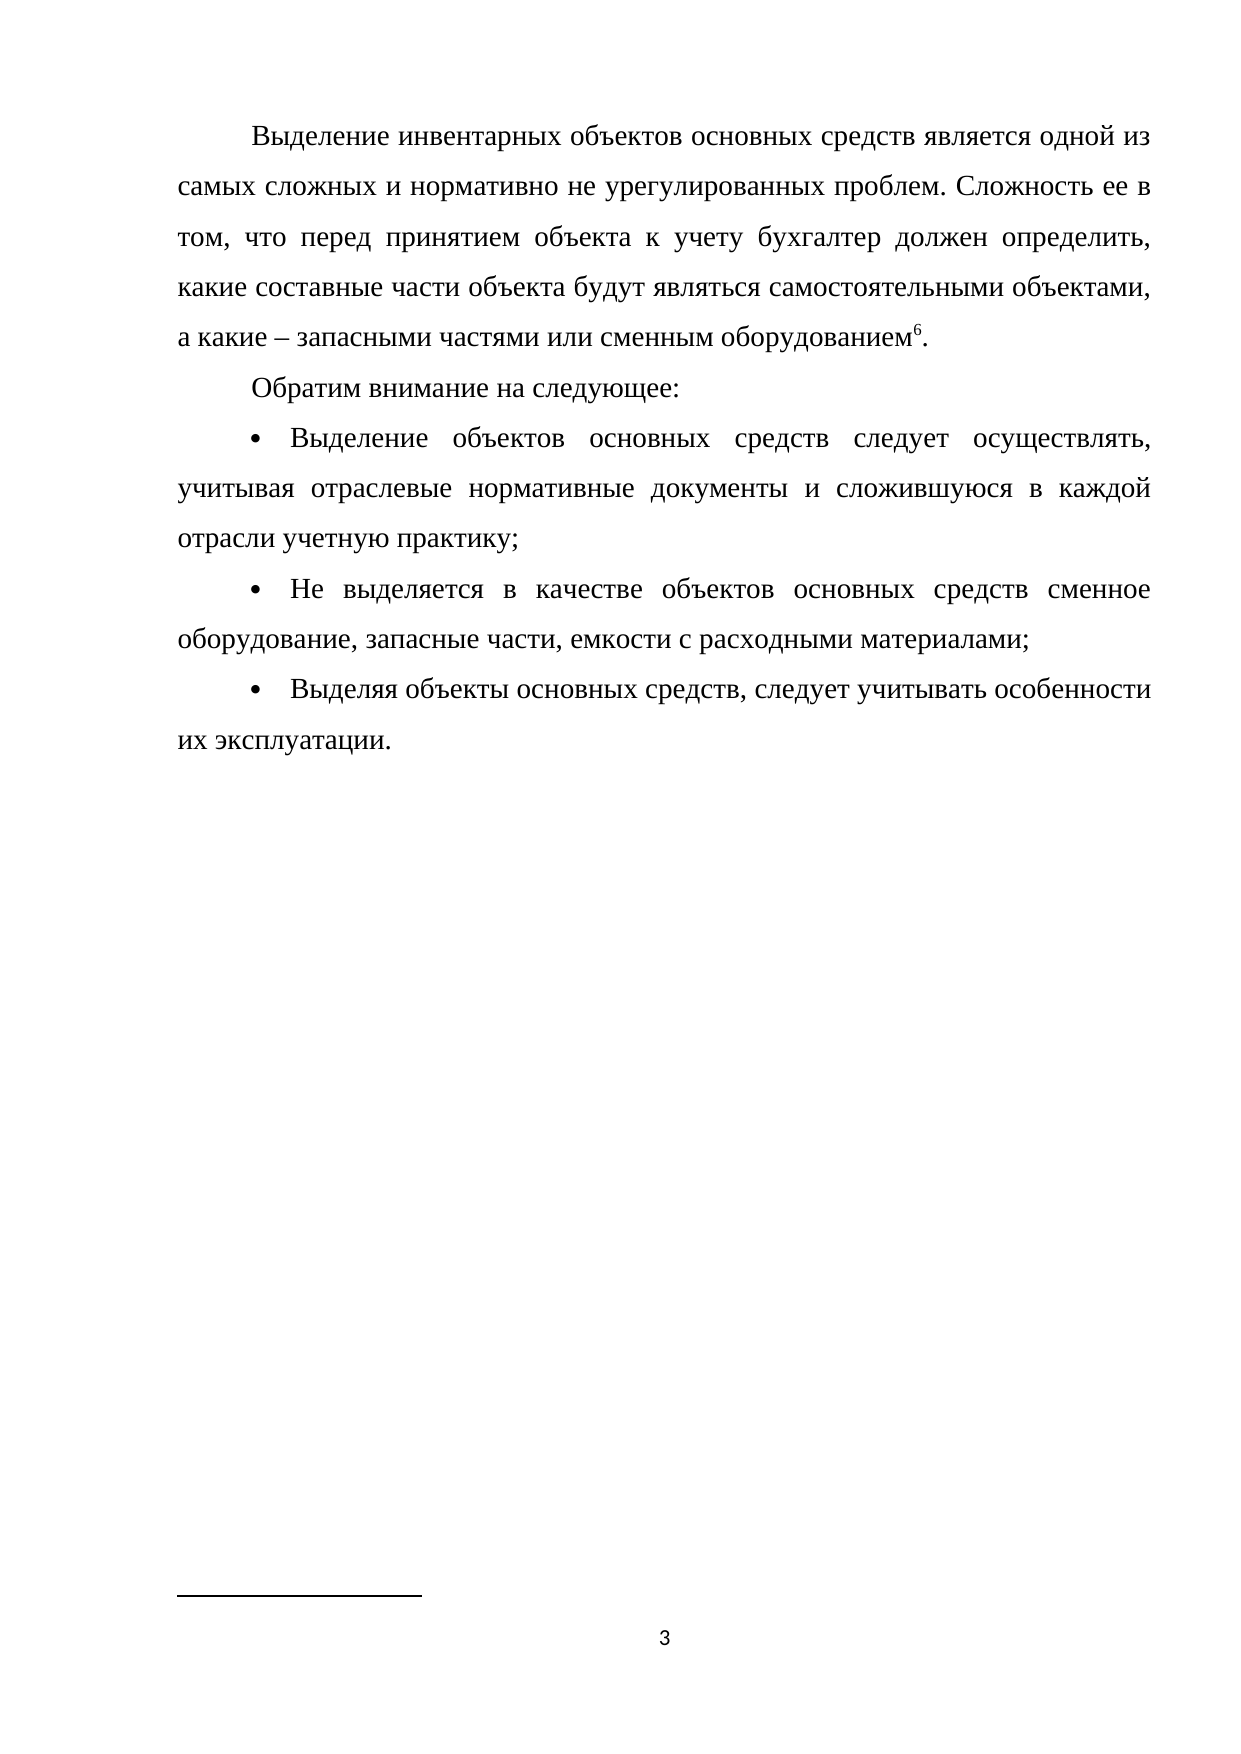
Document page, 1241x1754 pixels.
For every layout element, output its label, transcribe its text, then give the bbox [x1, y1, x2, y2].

text Обратим внимание на следующее: [177, 370, 1152, 403]
list Выделение объектов основных средств следует осуществлять, учитывая отраслевые нормативные документы и сложившуюся в каждой отрасли учетную практику; [177, 420, 1152, 554]
text Выделение инвентарных объектов основных средств является одной из самых сложных и нормативно не урегулированных проблем. Сложность ее в том, что перед принятием объекта к учету бухгалтер должен определить, какие составные части объекта будут являться самостоятельными объектами, а какие – запасными частями или сменным оборудованием. [177, 118, 1152, 353]
list Выделяя объекты основных средств, следует учитывать особенности их эксплуатации. [177, 672, 1152, 755]
list Не выделяется в качестве объектов основных средств сменное оборудование, запасные части, емкости с расходными материалами; [177, 571, 1152, 655]
